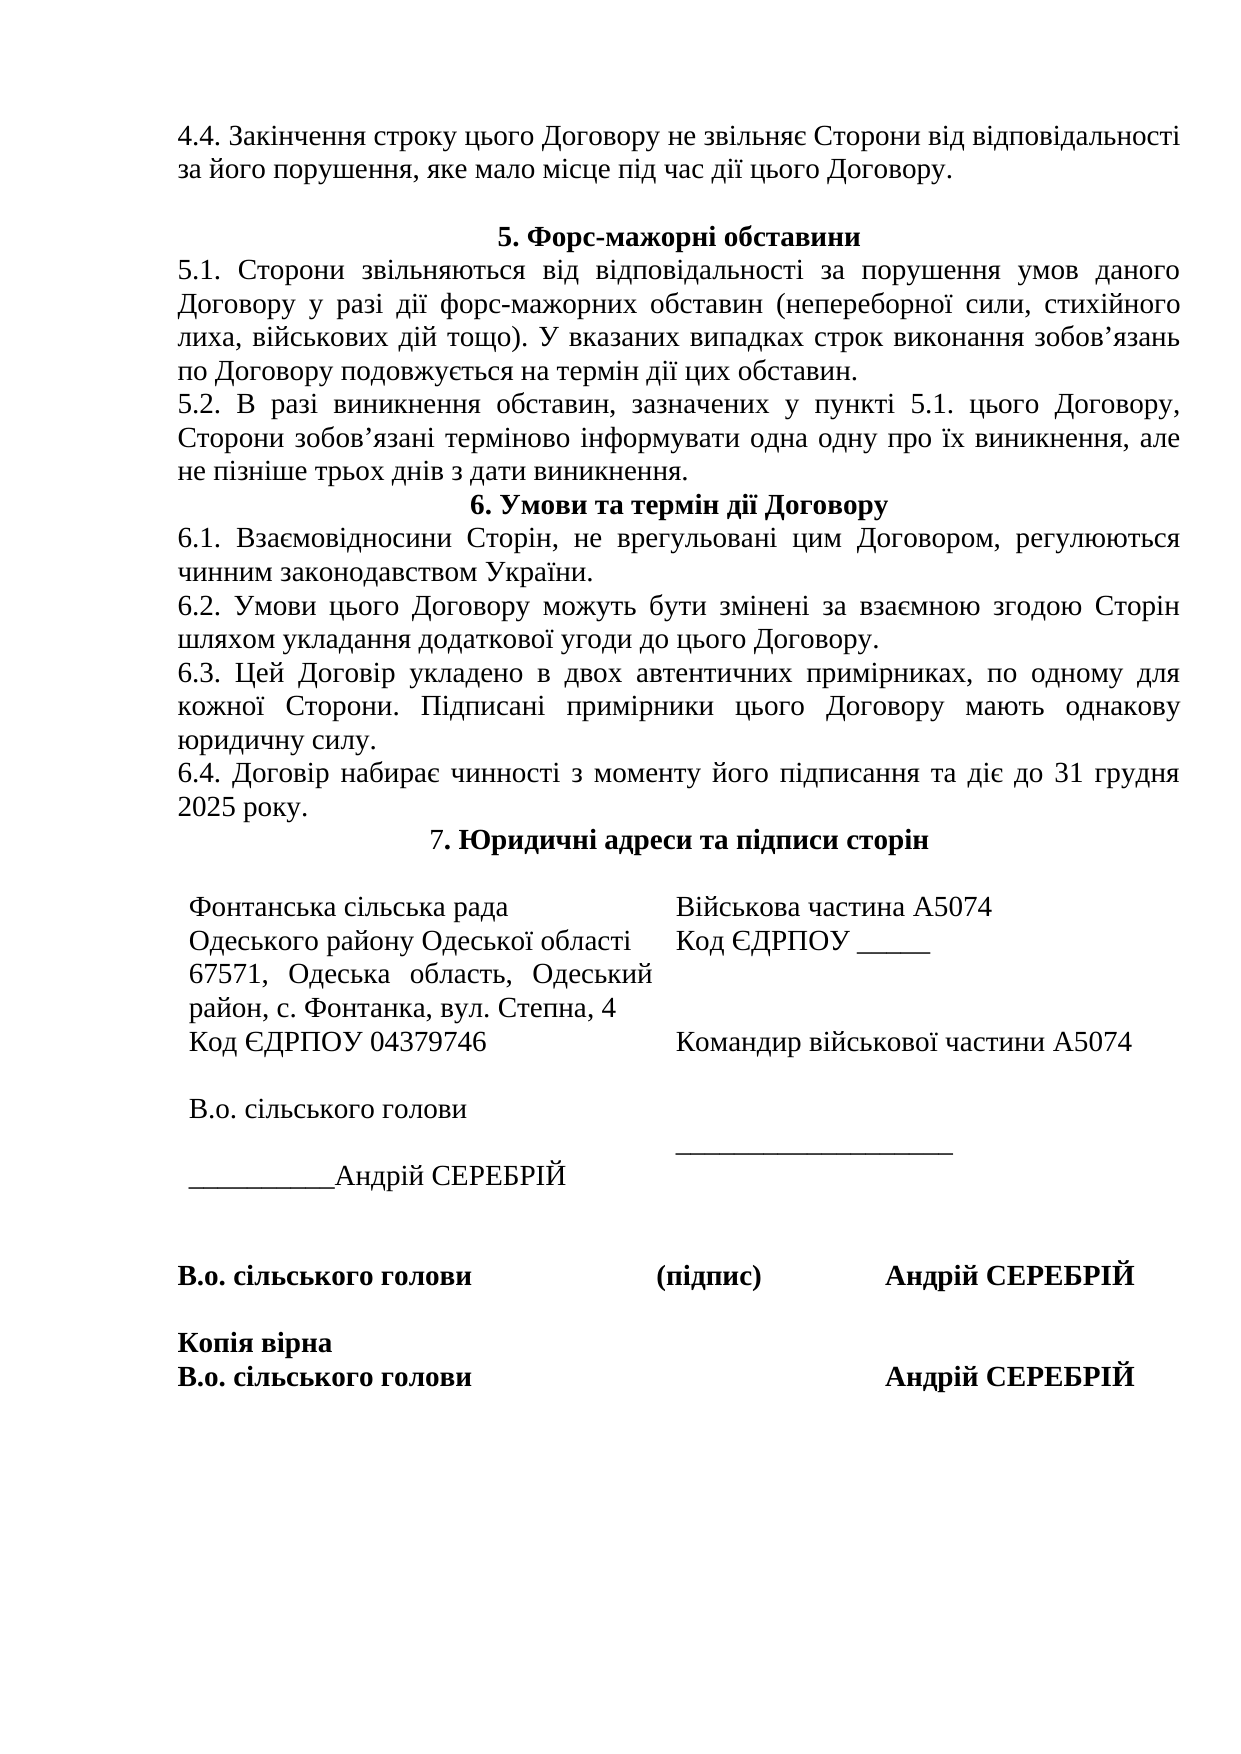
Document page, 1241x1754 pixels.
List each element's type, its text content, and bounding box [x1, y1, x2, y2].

text 5.1. Сторони звільняються від відповідальності за порушення умов даного Договору у разі дії форс-мажорних обставин (непереборної сили, стихійного лиха, військових дій тощо). У вказаних випадках строк виконання зобов’язань по Договору подовжується на термін дії цих обставин. [177, 252, 1181, 386]
table_header Фонтанська сільська рада Одеського району Одеської області 67571, Одеська область, Одеський район, с. Фонтанка, вул. Степна, 4 Код ЄДРПОУ 04379746 В.о. сільського голови __________Андрій СЕРЕБРІЙ [177, 890, 664, 1191]
text Копія вірна [177, 1326, 1181, 1359]
text 5.2. В разі виникнення обставин, зазначених у пункті 5.1. цього Договору, Сторони зобов’язані терміново інформувати одна одну про їх виникнення, але не пізніше трьох днів з дати виникнення. [177, 386, 1181, 487]
table_header Військова частина А5074 Код ЄДРПОУ _____ Командир військової частини А5074 ___________________ [664, 890, 1190, 1191]
text 6.2. Умови цього Договору можуть бути змінені за взаємною згодою Сторін шляхом укладання додаткової угоди до цього Договору. [177, 588, 1181, 655]
text 5. Форс-мажорні обставини [177, 219, 1181, 252]
text 7. Юридичні адреси та підписи сторін [177, 822, 1181, 856]
text 6.1. Взаємовідносини Сторін, не врегульовані цим Договором, регулюються чинним законодавством України. [177, 521, 1181, 588]
text 4.4. Закінчення строку цього Договору не звільняє Сторони від відповідальності за його порушення, яке мало місце під час дії цього Договору. [177, 118, 1181, 185]
text 6.4. Договір набирає чинності з моменту його підписання та діє до 31 грудня 2025 року. [177, 755, 1181, 822]
text В.о. сільського голови Андрій СЕРЕБРІЙ [177, 1359, 1181, 1393]
text 6. Умови та термін дії Договору [177, 487, 1181, 521]
text В.о. сільського голови (підпис) Андрій СЕРЕБРІЙ [177, 1258, 1181, 1292]
text 6.3. Цей Договір укладено в двох автентичних примірниках, по одному для кожної Сторони. Підписані примірники цього Договору мають однакову юридичну силу. [177, 655, 1181, 755]
